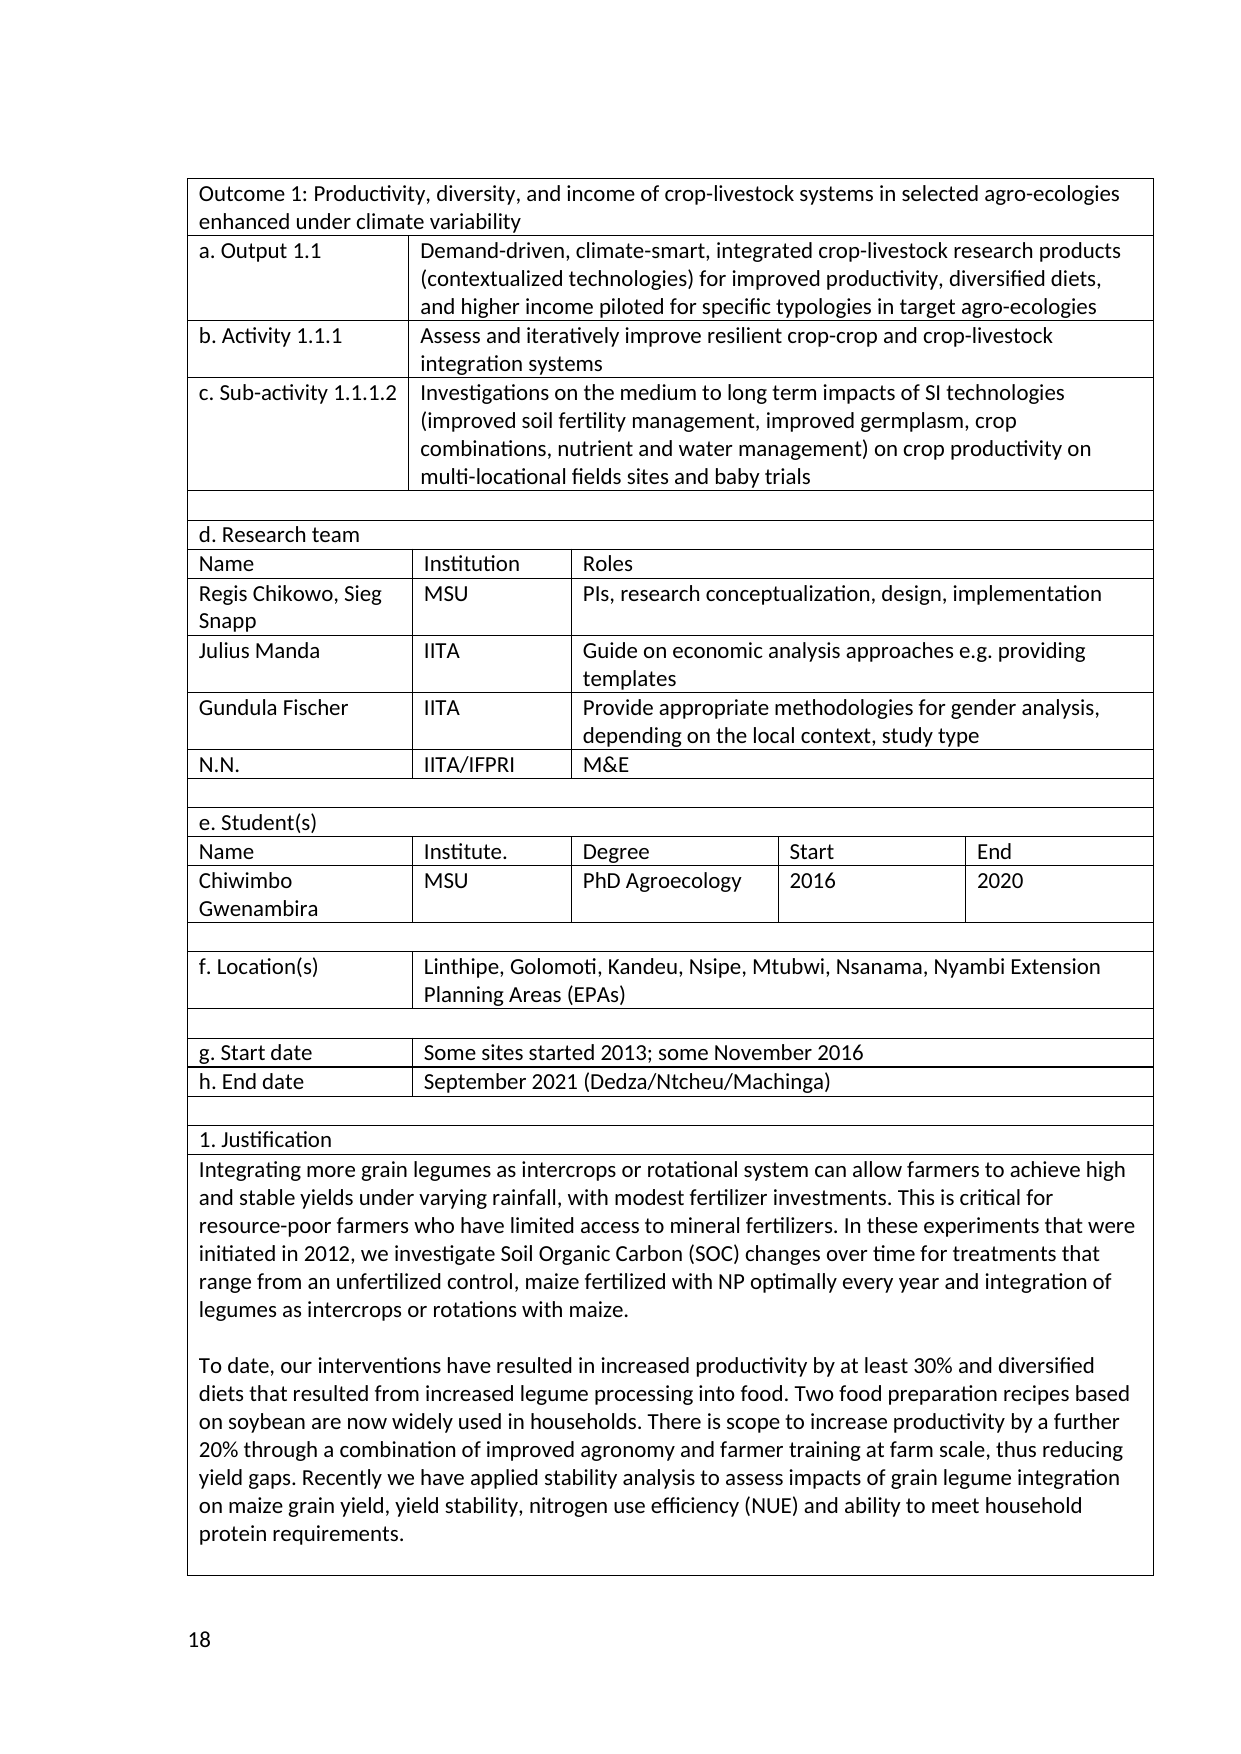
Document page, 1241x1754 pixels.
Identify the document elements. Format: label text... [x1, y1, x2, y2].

table_cell MSU [413, 579, 571, 635]
table_cell Degree [572, 837, 778, 865]
table_cell Roles [572, 550, 1153, 578]
table_cell g. Start date [188, 1039, 412, 1066]
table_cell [188, 1155, 1153, 1575]
table_cell f. Location(s) [188, 952, 412, 1008]
table_cell Assess and iteratively improve resilient crop-crop and crop-livestock integration systems [409, 321, 1153, 377]
table_cell IITA [413, 636, 571, 692]
table_cell Name [188, 837, 412, 865]
table_cell Demand-driven, climate-smart, integrated crop-livestock research products (contextualized technologies) for improved productivity, diversified diets, and higher income piloted for specific typologies in target agro-ecologies [409, 236, 1153, 320]
table_cell [188, 1009, 1153, 1037]
table_cell Name [188, 550, 412, 578]
table_cell Julius Manda [188, 636, 412, 692]
table_cell N.N. [188, 750, 412, 778]
table_cell d. Research team [188, 521, 1153, 548]
table_cell End [966, 837, 1153, 865]
table_cell M&E [572, 750, 1153, 778]
table_cell [188, 923, 1153, 951]
table_cell Chiwimbo Gwenambira [188, 866, 412, 922]
table_cell 1. Justification [188, 1126, 1153, 1154]
table_cell Gundula Fischer [188, 693, 412, 749]
table_cell Institute. [413, 837, 571, 865]
table_cell IITA [413, 693, 571, 749]
table_cell a. Output 1.1 [188, 236, 408, 320]
table_cell 2020 [966, 866, 1153, 922]
table_header Outcome 1: Productivity, diversity, and income of crop-livestock systems in selected agro-ecologies enhanced under climate variability [188, 179, 1153, 235]
table_cell Some sites started 2013; some November 2016 [413, 1039, 1153, 1066]
table_cell IITA/IFPRI [413, 750, 571, 778]
table_cell Investigations on the medium to long term impacts of SI technologies (improved soil fertility management, improved germplasm, crop combinations, nutrient and water management) on crop productivity on multi-locational fields sites and baby trials [409, 378, 1153, 490]
table_cell [188, 491, 1153, 519]
table_cell 2016 [779, 866, 965, 922]
table_cell b. Activity 1.1.1 [188, 321, 408, 377]
table_cell [188, 779, 1153, 807]
table_cell Start [779, 837, 965, 865]
table_cell Linthipe, Golomoti, Kandeu, Nsipe, Mtubwi, Nsanama, Nyambi Extension Planning Areas (EPAs) [413, 952, 1153, 1008]
table_cell MSU [413, 866, 571, 922]
table_cell Provide appropriate methodologies for gender analysis, depending on the local context, study type [572, 693, 1153, 749]
table_cell PhD Agroecology [572, 866, 778, 922]
table_cell c. Sub-activity 1.1.1.2 [188, 378, 408, 490]
table_cell Guide on economic analysis approaches e.g. providing templates [572, 636, 1153, 692]
table_cell PIs, research conceptualization, design, implementation [572, 579, 1153, 635]
table_cell e. Student(s) [188, 808, 1153, 836]
table_cell Institution [413, 550, 571, 578]
table_cell h. End date [188, 1068, 412, 1096]
table_cell September 2021 (Dedza/Ntcheu/Machinga) [413, 1068, 1153, 1096]
table_cell Regis Chikowo, Sieg Snapp [188, 579, 412, 635]
table_cell [188, 1097, 1153, 1124]
